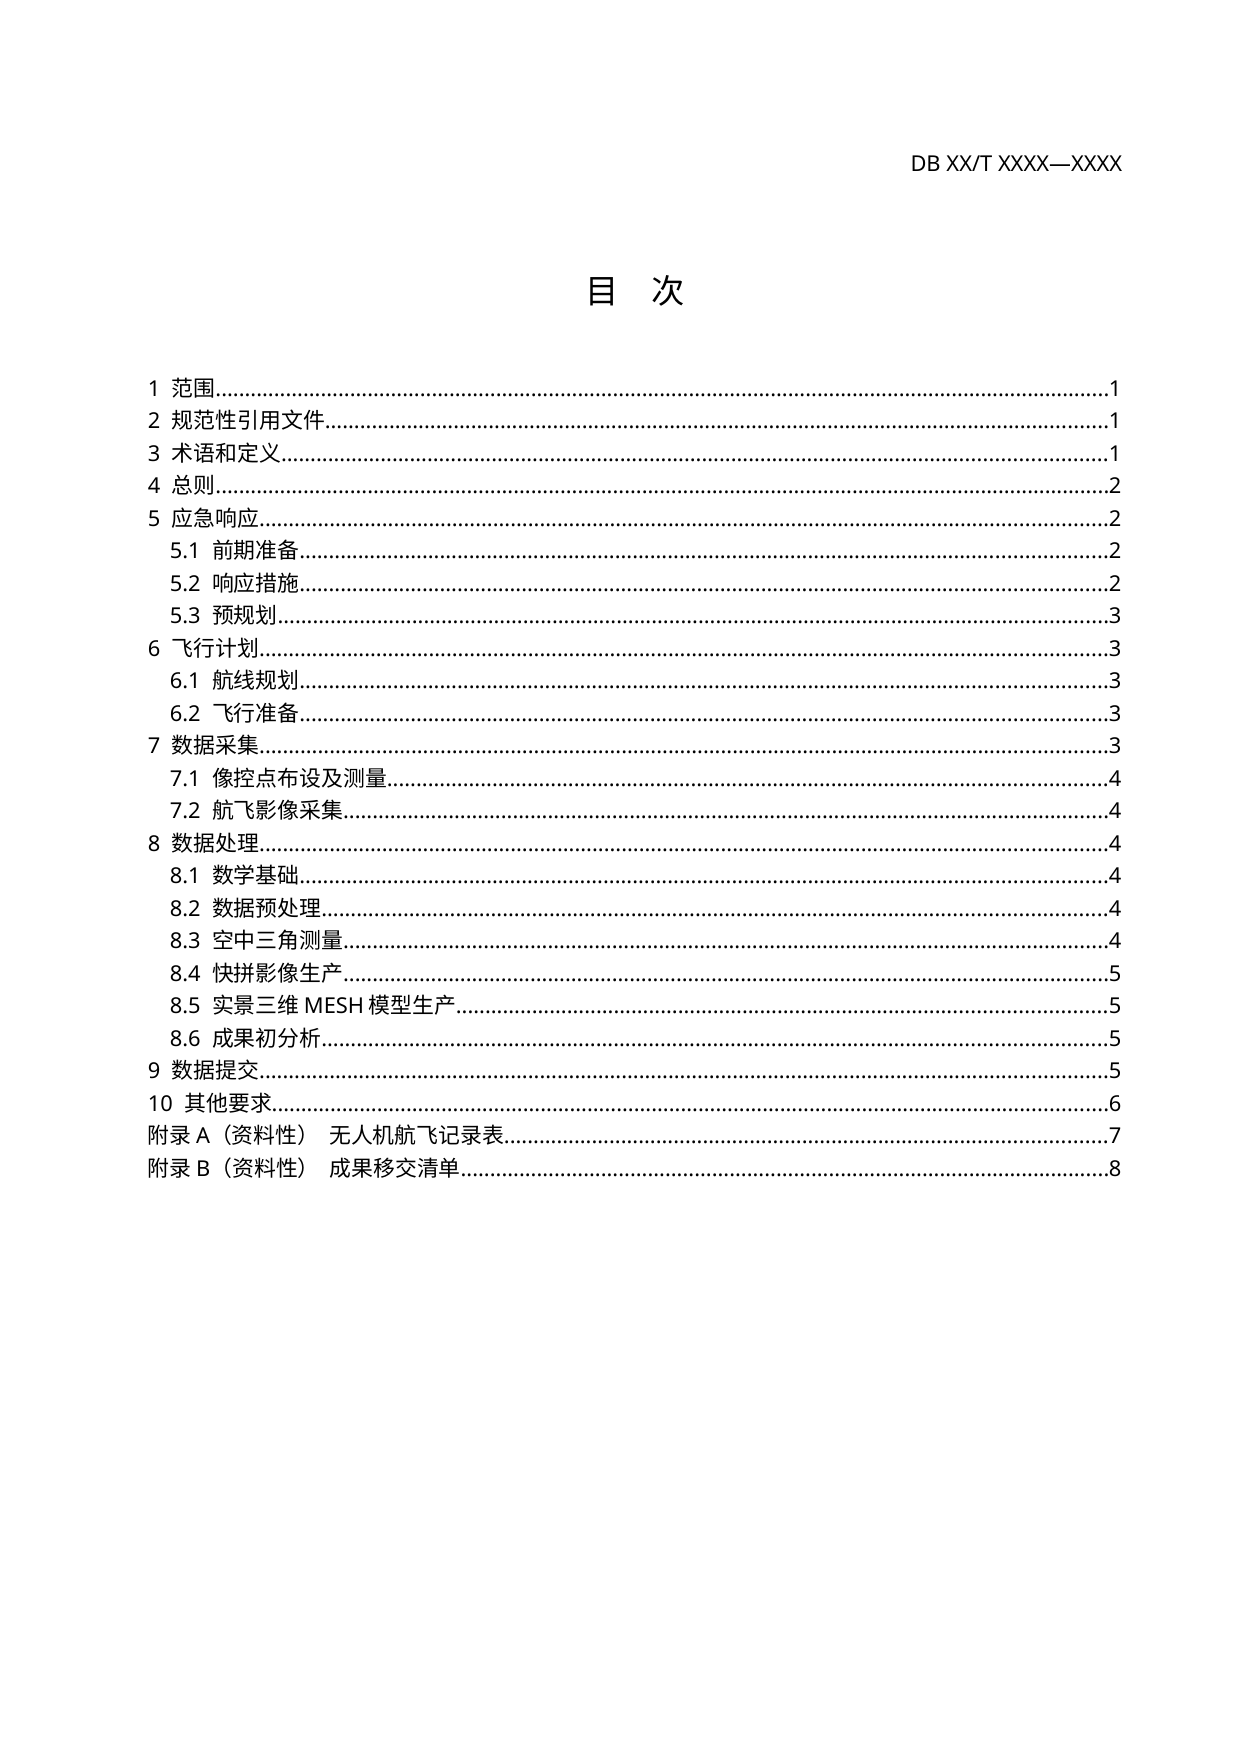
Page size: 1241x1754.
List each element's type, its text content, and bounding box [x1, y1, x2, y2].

text 4 总则 2 [148, 468, 1122, 501]
text 8 数据处理 4 [148, 826, 1122, 858]
text 8.4 快拼影像生产 5 [169, 956, 1122, 988]
text 8.1 数学基础 4 [169, 858, 1122, 891]
text 8.6 成果初分析 5 [169, 1021, 1122, 1053]
text 附录B（资料性） 成果移交清单 8 [148, 1151, 1122, 1183]
text 2 规范性引用文件 1 [148, 403, 1122, 436]
text 7.1 像控点布设及测量 4 [169, 761, 1122, 793]
text 目次 [148, 257, 1122, 322]
text 5 应急响应 2 [148, 501, 1122, 533]
text 8.2 数据预处理 4 [169, 891, 1122, 923]
text 1 范围 1 [148, 371, 1122, 403]
text 7 数据采集 3 [148, 728, 1122, 761]
text 6.1 航线规划 3 [169, 663, 1122, 696]
text 9 数据提交 5 [148, 1053, 1122, 1086]
text 6 飞行计划 3 [148, 631, 1122, 663]
text 附录A（资料性） 无人机航飞记录表 7 [148, 1118, 1122, 1151]
text 3 术语和定义 1 [148, 436, 1122, 468]
text 6.2 飞行准备 3 [169, 696, 1122, 728]
text 8.5 实景三维MESH模型生产 5 [169, 988, 1122, 1021]
text 10 其他要求 6 [148, 1086, 1122, 1118]
text 8.3 空中三角测量 4 [169, 923, 1122, 956]
text 5.3 预规划 3 [169, 598, 1122, 631]
text 5.2 响应措施 2 [169, 566, 1122, 598]
text 7.2 航飞影像采集 4 [169, 793, 1122, 826]
text 5.1 前期准备 2 [169, 533, 1122, 566]
